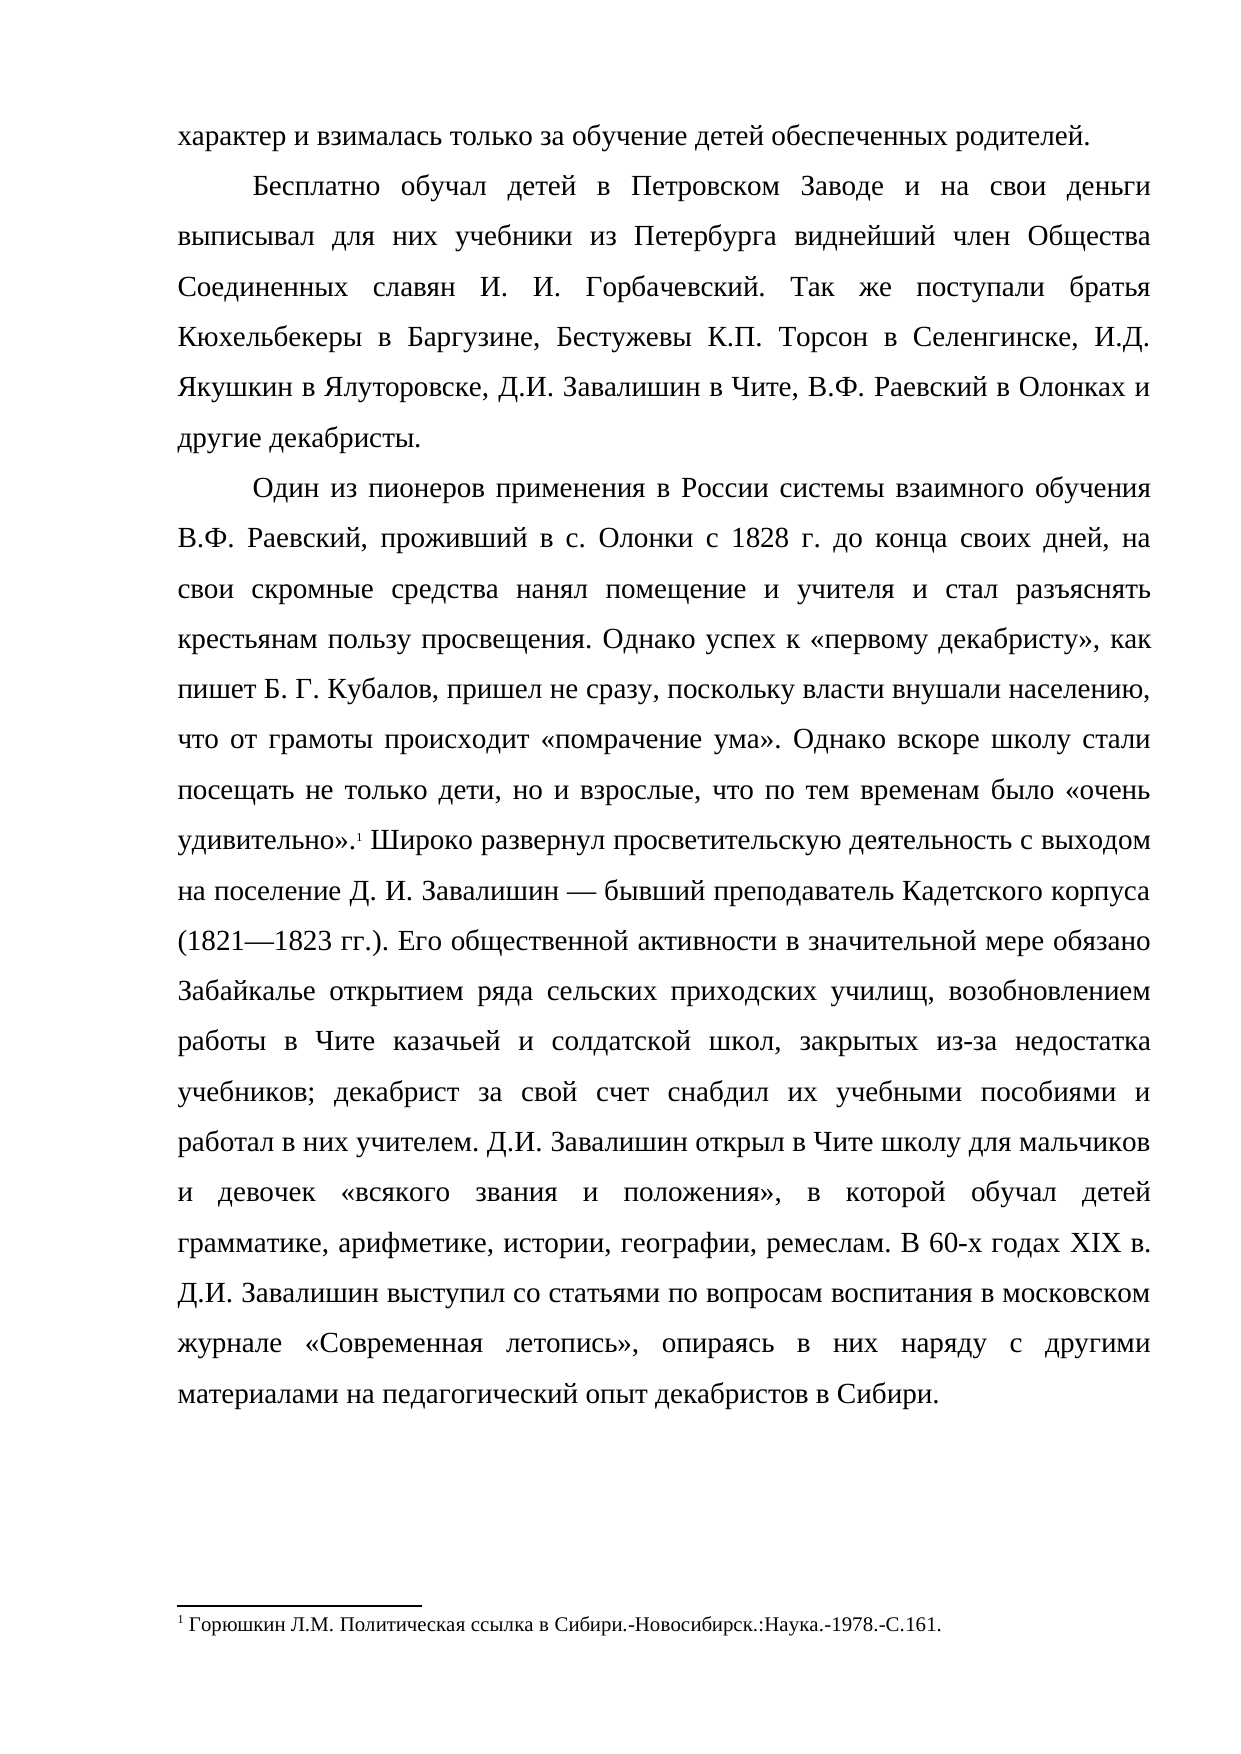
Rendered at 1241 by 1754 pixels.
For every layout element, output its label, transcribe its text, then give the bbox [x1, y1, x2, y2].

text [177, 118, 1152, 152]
text Один из пионеров применения в России системы взаимного обучения В.Ф. Раевский, проживший в с. Олонки с 1828 г. до конца своих дней, на свои скромные средства нанял помещение и учителя и стал разъяснять крестьянам пользу просвещения. Однако успех к «первому декабристу», как пишет Б. Г. Кубалов, пришел не сразу, поскольку власти внушали населению, что от грамоты происходит «помрачение ума». Однако вскоре школу стали посещать не только дети, но и взрослые, что по тем временам было «очень удивительно». Широко развернул просветительскую деятельность с выходом на поселение Д. И. Завалишин — бывший преподаватель Кадетского корпуса (1821—1823 гг.). Его общественной активности в значительной мере обязано Забайкалье открытием ряда сельских приходских училищ, возобновлением работы в Чите казачьей и солдатской школ, закрытых из-за недостатка учебников; декабрист за свой счет снабдил их учебными пособиями и работал в них учителем. Д.И. Завалишин открыл в Чите школу для мальчиков и девочек «всякого звания и положения», в которой обучал детей грамматике, арифметике, истории, географии, ремеслам. В 60-х годах XIX в. Д.И. Завалишин выступил со статьями по вопросам воспитания в московском журнале «Современная летопись», опираясь в них наряду с другими материалами на педагогический опыт декабристов в Сибири. [177, 470, 1152, 1409]
text Бесплатно обучал детей в Петровском Заводе и на свои деньги выписывал для них учебники из Петербурга виднейший член Общества Соединенных славян И. И. Горбачевский. Так же поступали братья Кюхельбекеры в Баргузине, Бестужевы К.П. Торсон в Селенгинске, И.Д. Якушкин в Ялуторовске, Д.И. Завалишин в Чите, В.Ф. Раевский в Олонках и другие декабристы. [177, 168, 1152, 453]
